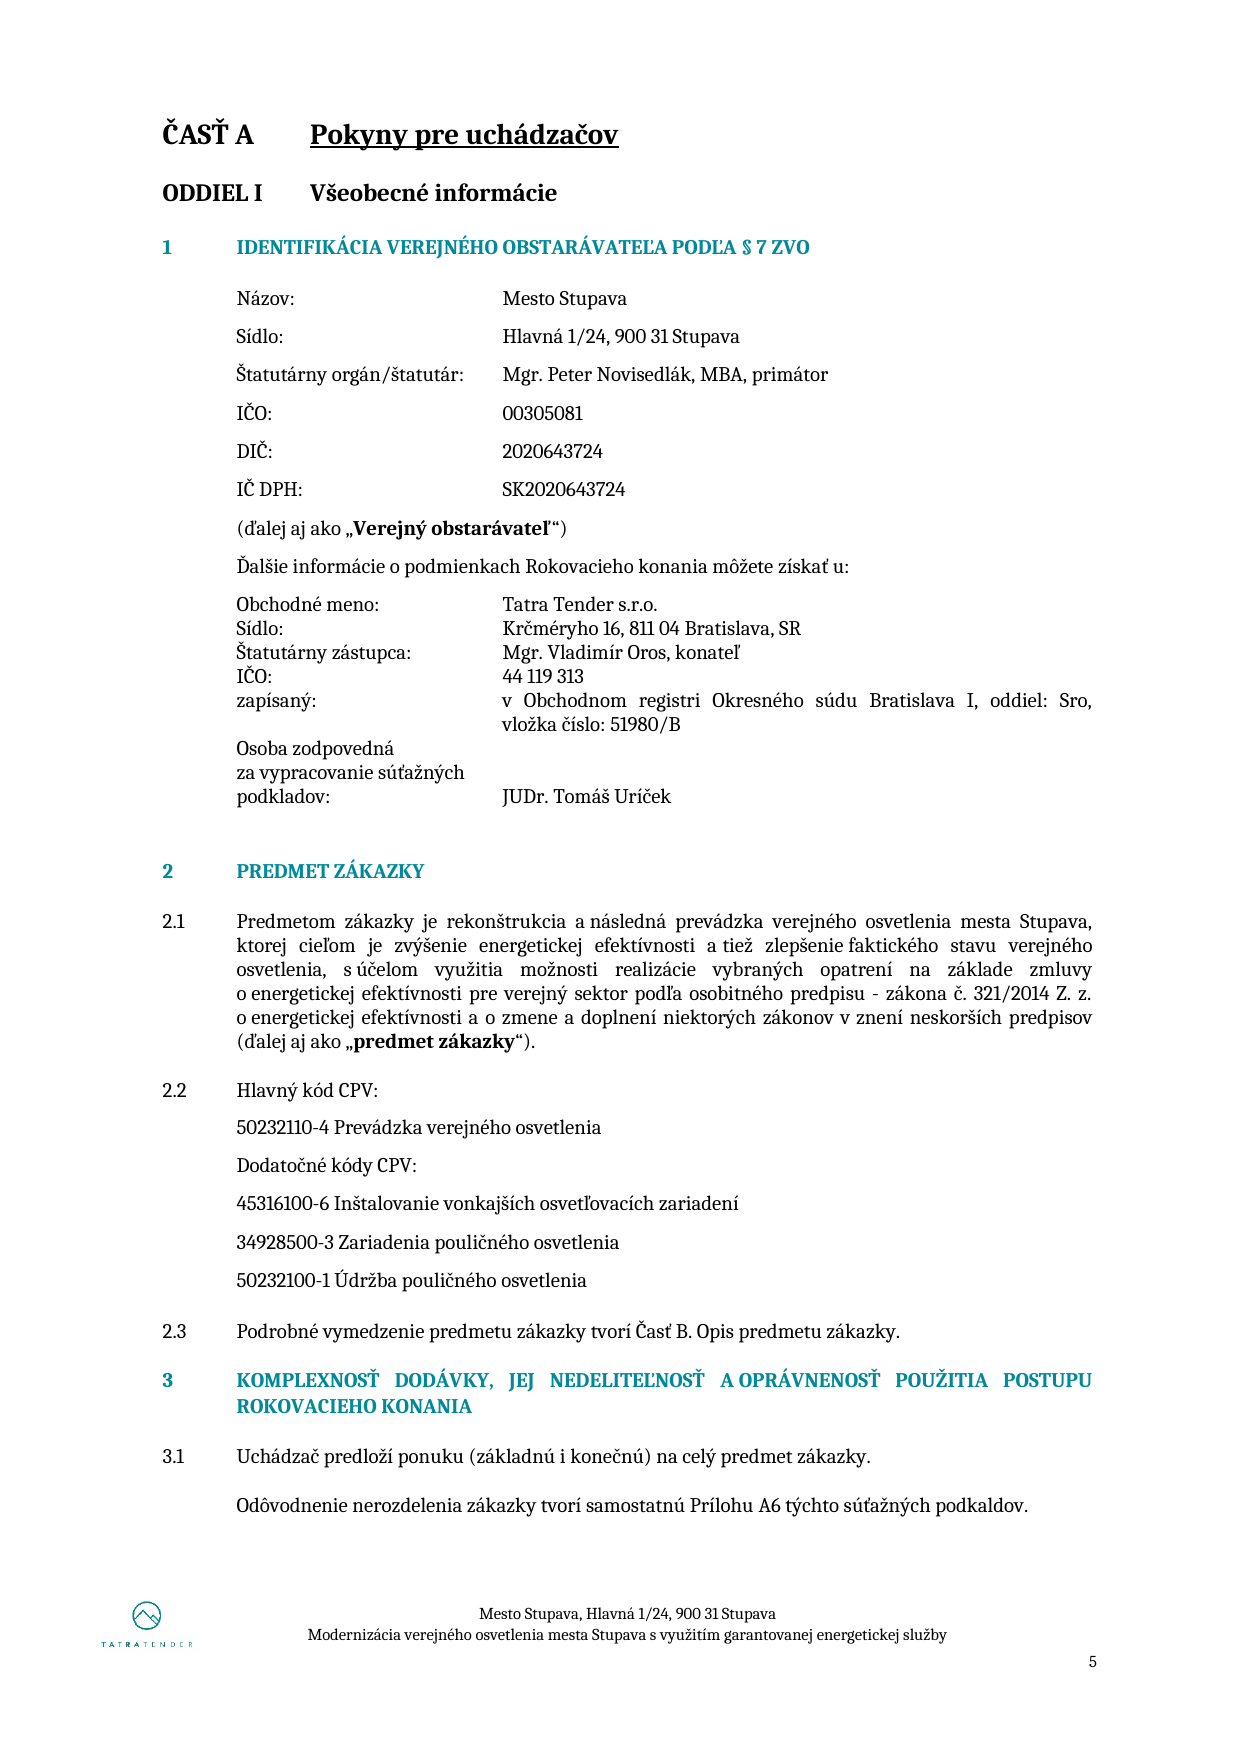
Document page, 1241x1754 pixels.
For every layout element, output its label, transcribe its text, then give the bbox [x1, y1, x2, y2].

text Obchodné meno: Tatra Tender s.r.o. [236, 593, 1093, 617]
subtitle Identifikácia verejného obstarávateľa podľa § 7 ZVO [162, 235, 1093, 259]
subtitle Pokyny pre uchádzačov [162, 118, 1093, 152]
text Štatutárny orgán/štatutár: Mgr. Peter Novisedlák, MBA, primátor [236, 363, 1093, 387]
text Dodatočné kódy CPV: [236, 1154, 1093, 1178]
text 45316100-6 Inštalovanie vonkajších osvetľovacích zariadení [236, 1192, 1093, 1216]
subtitle Podrobné vymedzenie predmetu zákazky tvorí Časť B. Opis predmetu zákazky. [162, 1319, 1093, 1343]
text Ďalšie informácie o podmienkach Rokovacieho konania môžete získať u: [236, 554, 1093, 578]
subtitle Predmetom zákazky je rekonštrukcia a následná prevádzka verejného osvetlenia mesta Stupava, ktorej cieľom je zvýšenie energetickej efektívnosti a tiež zlepšenie faktického stavu verejného osvetlenia, s účelom využitia možnosti realizácie vybraných opatrení na základe zmluvy o energetickej efektívnosti pre verejný sektor podľa osobitného predpisu - zákona č. 321/2014 Z. z. o energetickej efektívnosti a o zmene a doplnení niektorých zákonov v znení neskorších predpisov (ďalej aj ako „predmet zákazky“). [162, 910, 1093, 1054]
subtitle Všeobecné informácie [162, 179, 1093, 208]
text podkladov: JUDr. Tomáš Uríček [236, 784, 1093, 808]
subtitle Predmet zákazky [162, 859, 1093, 883]
text za vypracovanie súťažných [236, 761, 1093, 784]
text 50232100-1 Údržba pouličného osvetlenia [236, 1269, 1093, 1293]
text zapísaný: v Obchodnom registri Okresného súdu Bratislava I, oddiel: Sro, vložka číslo: 51980/B [236, 689, 1093, 737]
text 34928500-3 Zariadenia pouličného osvetlenia [236, 1230, 1093, 1254]
text Osoba zodpovedná [236, 737, 1093, 761]
picture [80, 1577, 213, 1671]
text IČ DPH: SK2020643724 [236, 478, 1093, 502]
subtitle Komplexnosť dodávky, jej nedeliteľnosť a oprávnenosť použitia postupu rokovacieho konania [162, 1368, 1093, 1418]
text Názov: Mesto Stupava [236, 286, 1093, 310]
subtitle Uchádzač predloží ponuku (základnú i konečnú) na celý predmet zákazky. [162, 1445, 1093, 1469]
text Sídlo: Krčméryho 16, 811 04 Bratislava, SR [236, 617, 1093, 641]
text IČO: 00305081 [236, 401, 1093, 425]
text 50232110-4 Prevádzka verejného osvetlenia [236, 1115, 1093, 1139]
text Štatutárny zástupca: Mgr. Vladimír Oros, konateľ [236, 641, 1093, 665]
text (ďalej aj ako „Verejný obstarávateľ“) [236, 516, 1093, 540]
text DIČ: 2020643724 [236, 439, 1093, 463]
subtitle Hlavný kód CPV: [162, 1079, 1093, 1103]
subtitle Odôvodnenie nerozdelenia zákazky tvorí samostatnú Prílohu A6 týchto súťažných podkaldov. [236, 1494, 1093, 1518]
text IČO: 44 119 313 [236, 665, 1093, 689]
text Sídlo: Hlavná 1/24, 900 31 Stupava [236, 324, 1093, 348]
